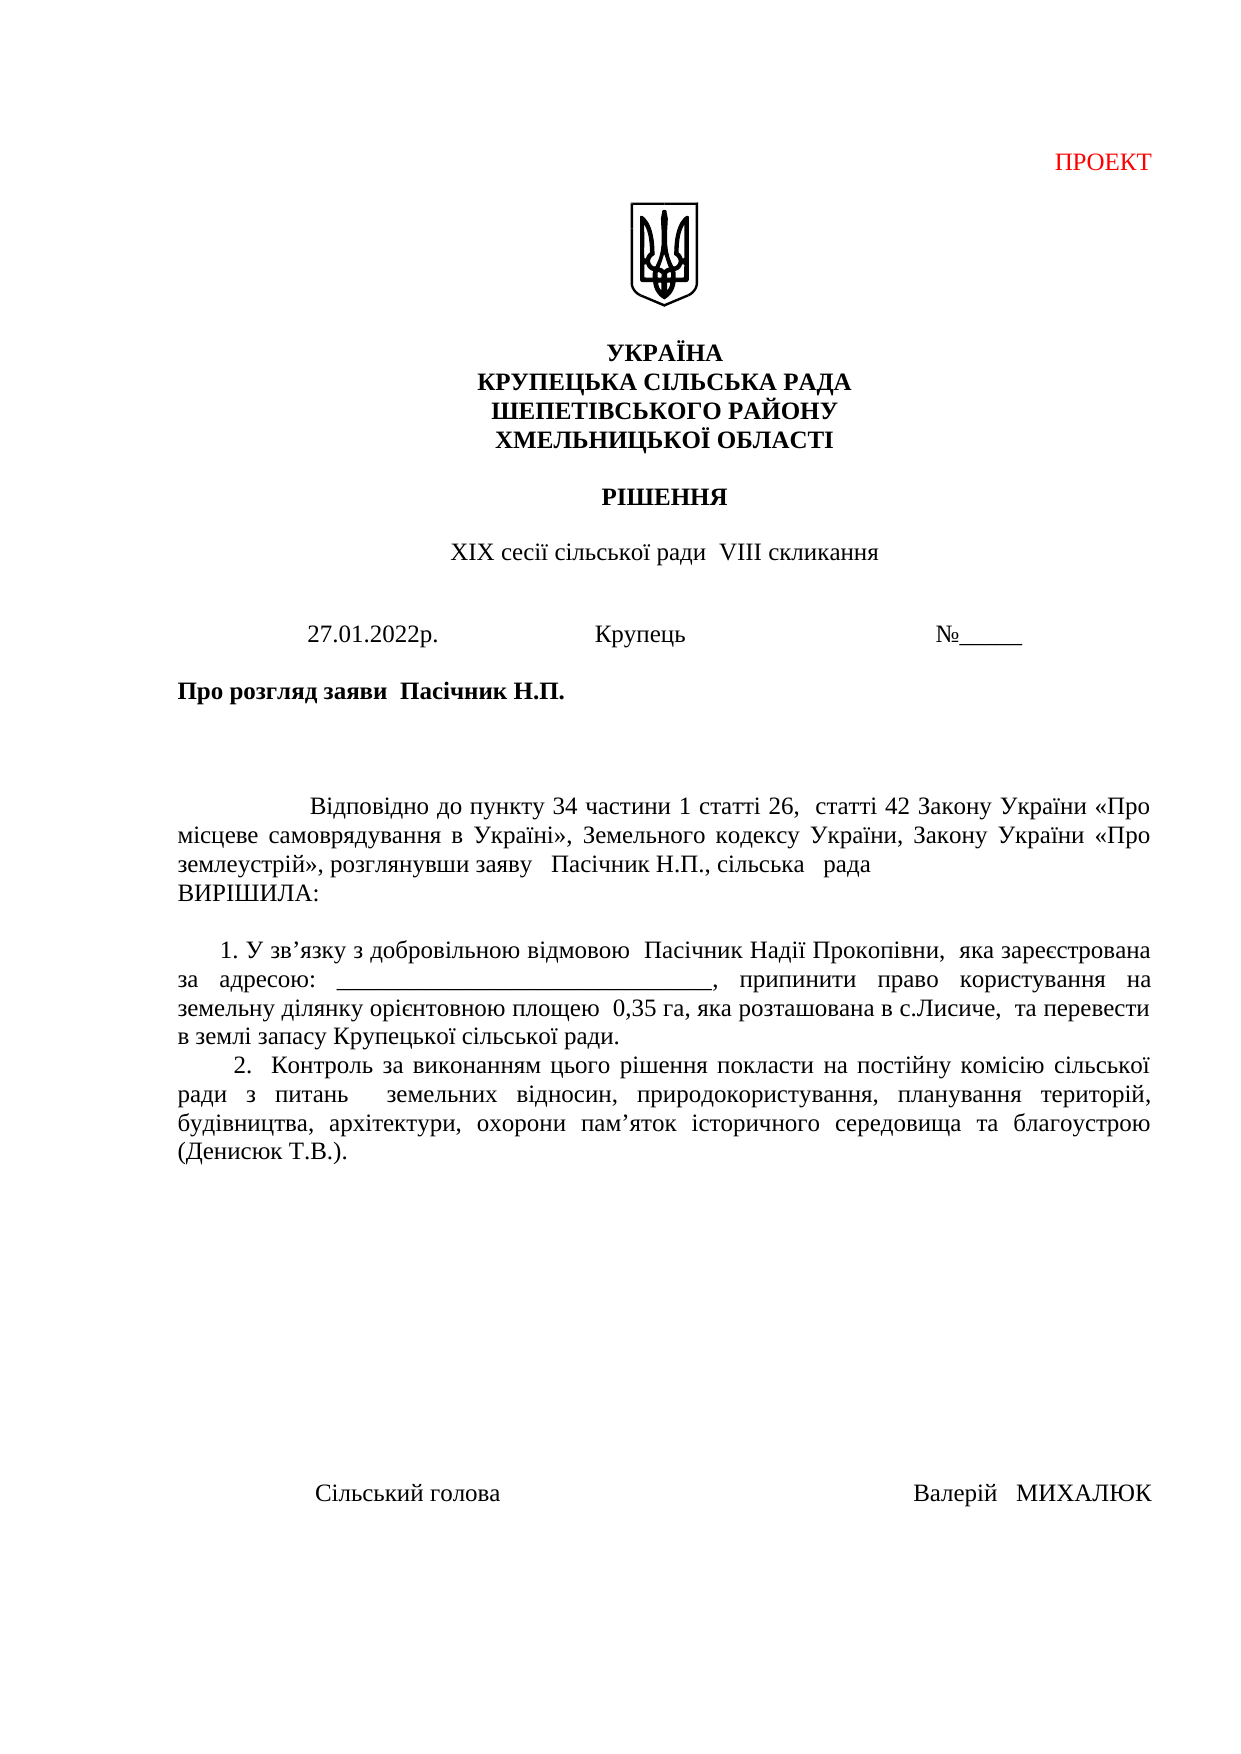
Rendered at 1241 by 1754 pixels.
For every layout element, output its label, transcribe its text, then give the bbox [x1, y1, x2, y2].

text ВИРІШИЛА: [177, 878, 1152, 906]
text КРУПЕЦЬКА СІЛЬСЬКА РАДА [177, 367, 1152, 396]
text ХМЕЛЬНИЦЬКОЇ ОБЛАСТІ [177, 425, 1152, 453]
text ШЕПЕТІВСЬКОГО РАЙОНУ [177, 396, 1152, 425]
text УКРАЇНА [177, 338, 1152, 367]
text 2. Контроль за виконанням цього рішення покласти на постійну комісію сільської ради з питань земельних відносин, природокористування, планування територій, будівництва, архітектури, охорони пам’яток історичного середовища та благоустрою (Денисюк Т.В.). [177, 1050, 1152, 1165]
text Про розгляд заяви Пасічник Н.П. [177, 676, 1152, 705]
text Відповідно до пункту 34 частини 1 статті 26, статті 42 Закону України «Про місцеве самоврядування в Україні», Земельного кодексу України, Закону України «Про землеустрій», розглянувши заяву Пасічник Н.П., сільська рада [177, 791, 1152, 878]
text 1. У зв’язку з добровільною відмовою Пасічник Надії Прокопівни, яка зареєстрована за адресою: ______________________________, припинити право користування на земельну ділянку орієнтовною площею 0,35 га, яка розташована в с.Лисиче, та перевести в землі запасу Крупецької сільської ради. [177, 935, 1152, 1050]
text ПРОЕКТ [177, 147, 1152, 176]
text 27.01.2022р. Крупець №_____ [177, 619, 1152, 648]
text Сільський голова Валерій МИХАЛЮК [177, 1478, 1152, 1506]
text РІШЕННЯ [177, 482, 1152, 511]
text ХІХ сесії сільської ради VІІІ скликання [177, 537, 1152, 566]
